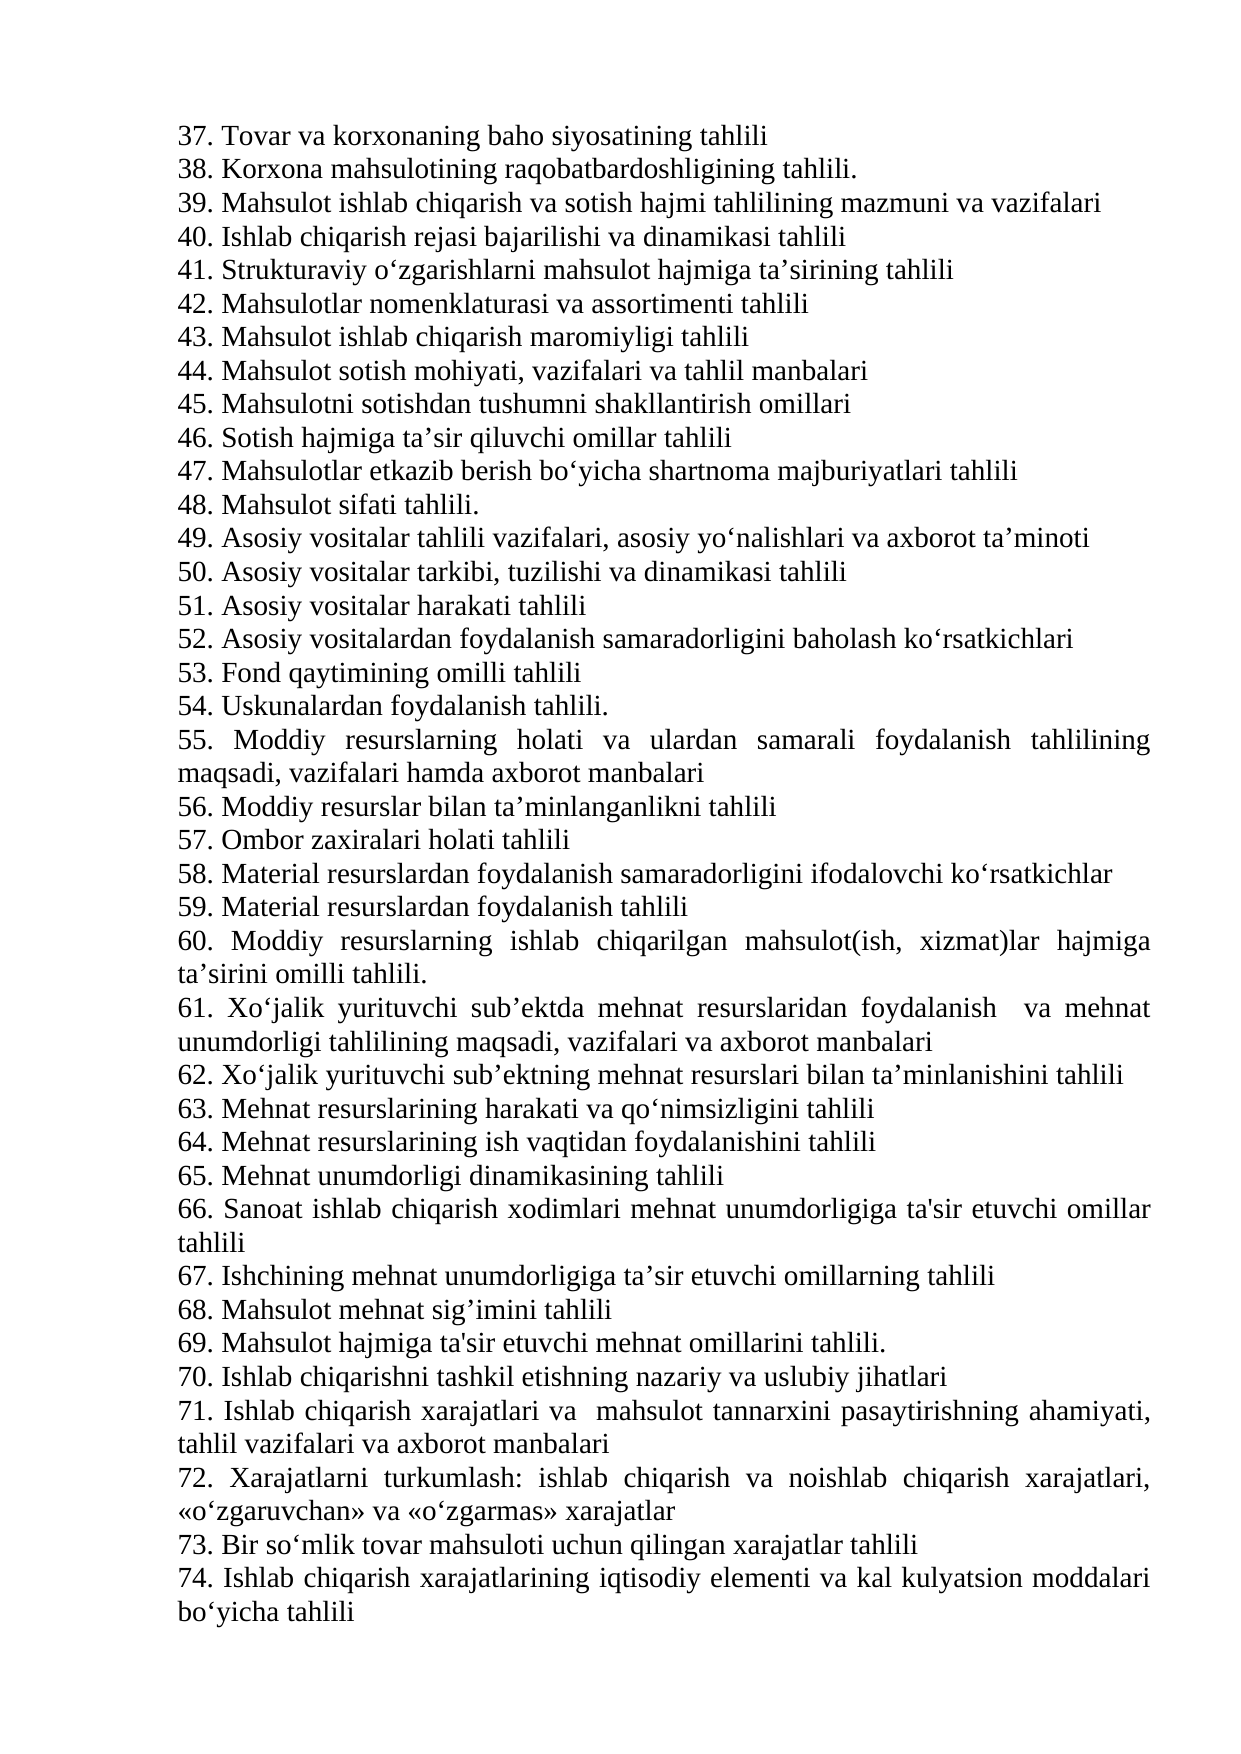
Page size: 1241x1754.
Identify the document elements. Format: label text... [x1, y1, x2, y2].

text 63. Mehnat resurslarining harakati va qo‘nimsizligini tahlili [177, 1091, 1152, 1124]
text 59. Material resurslardan foydalanish tahlili [177, 889, 1152, 923]
text 44. Mahsulot sotish mohiyati, vazifalari va tahlil manbalari [177, 353, 1152, 386]
text 43. Mahsulot ishlab chiqarish maromiyligi tahlili [177, 319, 1152, 353]
text 62. Xo‘jalik yurituvchi sub’ektning mehnat resurslari bilan ta’minlanishini tahlili [177, 1057, 1152, 1091]
text 67. Ishchining mehnat unumdorligiga ta’sir etuvchi omillarning tahlili [177, 1258, 1152, 1292]
text 57. Ombor zaxiralari holati tahlili [177, 822, 1152, 856]
text 56. Moddiy resurslar bilan ta’minlanganlikni tahlili [177, 789, 1152, 822]
text 51. Asosiy vositalar harakati tahlili [177, 588, 1152, 621]
text 69. Mahsulot hajmiga ta'sir etuvchi mehnat omillarini tahlili. [177, 1326, 1152, 1359]
text 37. Tovar va korxonaning baho siyosatining tahlili [177, 118, 1152, 152]
text 52. Asosiy vositalardan foydalanish samaradorligini baholash ko‘rsatkichlari [177, 621, 1152, 655]
text 48. Mahsulot sifati tahlili. [177, 487, 1152, 521]
text 73. Bir so‘mlik tovar mahsuloti uchun qilingan xarajatlar tahlili [177, 1527, 1152, 1560]
text 61. Xo‘jalik yurituvchi sub’ektda mehnat resurslaridan foydalanish va mehnat unumdorligi tahlilining maqsadi, vazifalari va axborot manbalari [177, 990, 1152, 1057]
text 72. Xarajatlarni turkumlash: ishlab chiqarish va noishlab chiqarish xarajatlari, «o‘zgaruvchan» va «o‘zgarmas» xarajatlar [177, 1460, 1152, 1527]
text 71. Ishlab chiqarish xarajatlari va mahsulot tannarxini pasaytirishning ahamiyati, tahlil vazifalari va axborot manbalari [177, 1393, 1152, 1460]
text 41. Strukturaviy o‘zgarishlarni mahsulot hajmiga ta’sirining tahlili [177, 252, 1152, 286]
text 54. Uskunalardan foydalanish tahlili. [177, 688, 1152, 722]
text 49. Asosiy vositalar tahlili vazifalari, asosiy yo‘nalishlari va axborot ta’minoti [177, 521, 1152, 554]
text 70. Ishlab chiqarishni tashkil etishning nazariy va uslubiy jihatlari [177, 1359, 1152, 1393]
text 58. Material resurslardan foydalanish samaradorligini ifodalovchi ko‘rsatkichlar [177, 856, 1152, 889]
text 60. Moddiy resurslarning ishlab chiqarilgan mahsulot(ish, xizmat)lar hajmiga ta’sirini omilli tahlili. [177, 923, 1152, 990]
text 39. Mahsulot ishlab chiqarish va sotish hajmi tahlilining mazmuni va vazifalari [177, 185, 1152, 219]
text 40. Ishlab chiqarish rejasi bajarilishi va dinamikasi tahlili [177, 219, 1152, 252]
text 50. Asosiy vositalar tarkibi, tuzilishi va dinamikasi tahlili [177, 554, 1152, 588]
text 74. Ishlab chiqarish xarajatlarining iqtisodiy elementi va kal kulyatsion moddalari bo‘yicha tahlili [177, 1560, 1152, 1627]
text 46. Sotish hajmiga ta’sir qiluvchi omillar tahlili [177, 420, 1152, 453]
text 66. Sanoat ishlab chiqarish xodimlari mehnat unumdorligiga ta'sir etuvchi omillar tahlili [177, 1191, 1152, 1258]
text 38. Korxona mahsulotining raqobatbardoshligining tahlili. [177, 152, 1152, 185]
text 45. Mahsulotni sotishdan tushumni shakllantirish omillari [177, 386, 1152, 420]
text 55. Moddiy resurslarning holati va ulardan samarali foydalanish tahlilining maqsadi, vazifalari hamda axborot manbalari [177, 722, 1152, 789]
text 68. Mahsulot mehnat sig’imini tahlili [177, 1292, 1152, 1326]
text 65. Mehnat unumdorligi dinamikasining tahlili [177, 1158, 1152, 1191]
text 47. Mahsulotlar etkazib berish bo‘yicha shartnoma majburiyatlari tahlili [177, 453, 1152, 487]
text 64. Mehnat resurslarining ish vaqtidan foydalanishini tahlili [177, 1124, 1152, 1158]
text 42. Mahsulotlar nomenklaturasi va assortimenti tahlili [177, 286, 1152, 319]
text 53. Fond qaytimining omilli tahlili [177, 655, 1152, 688]
